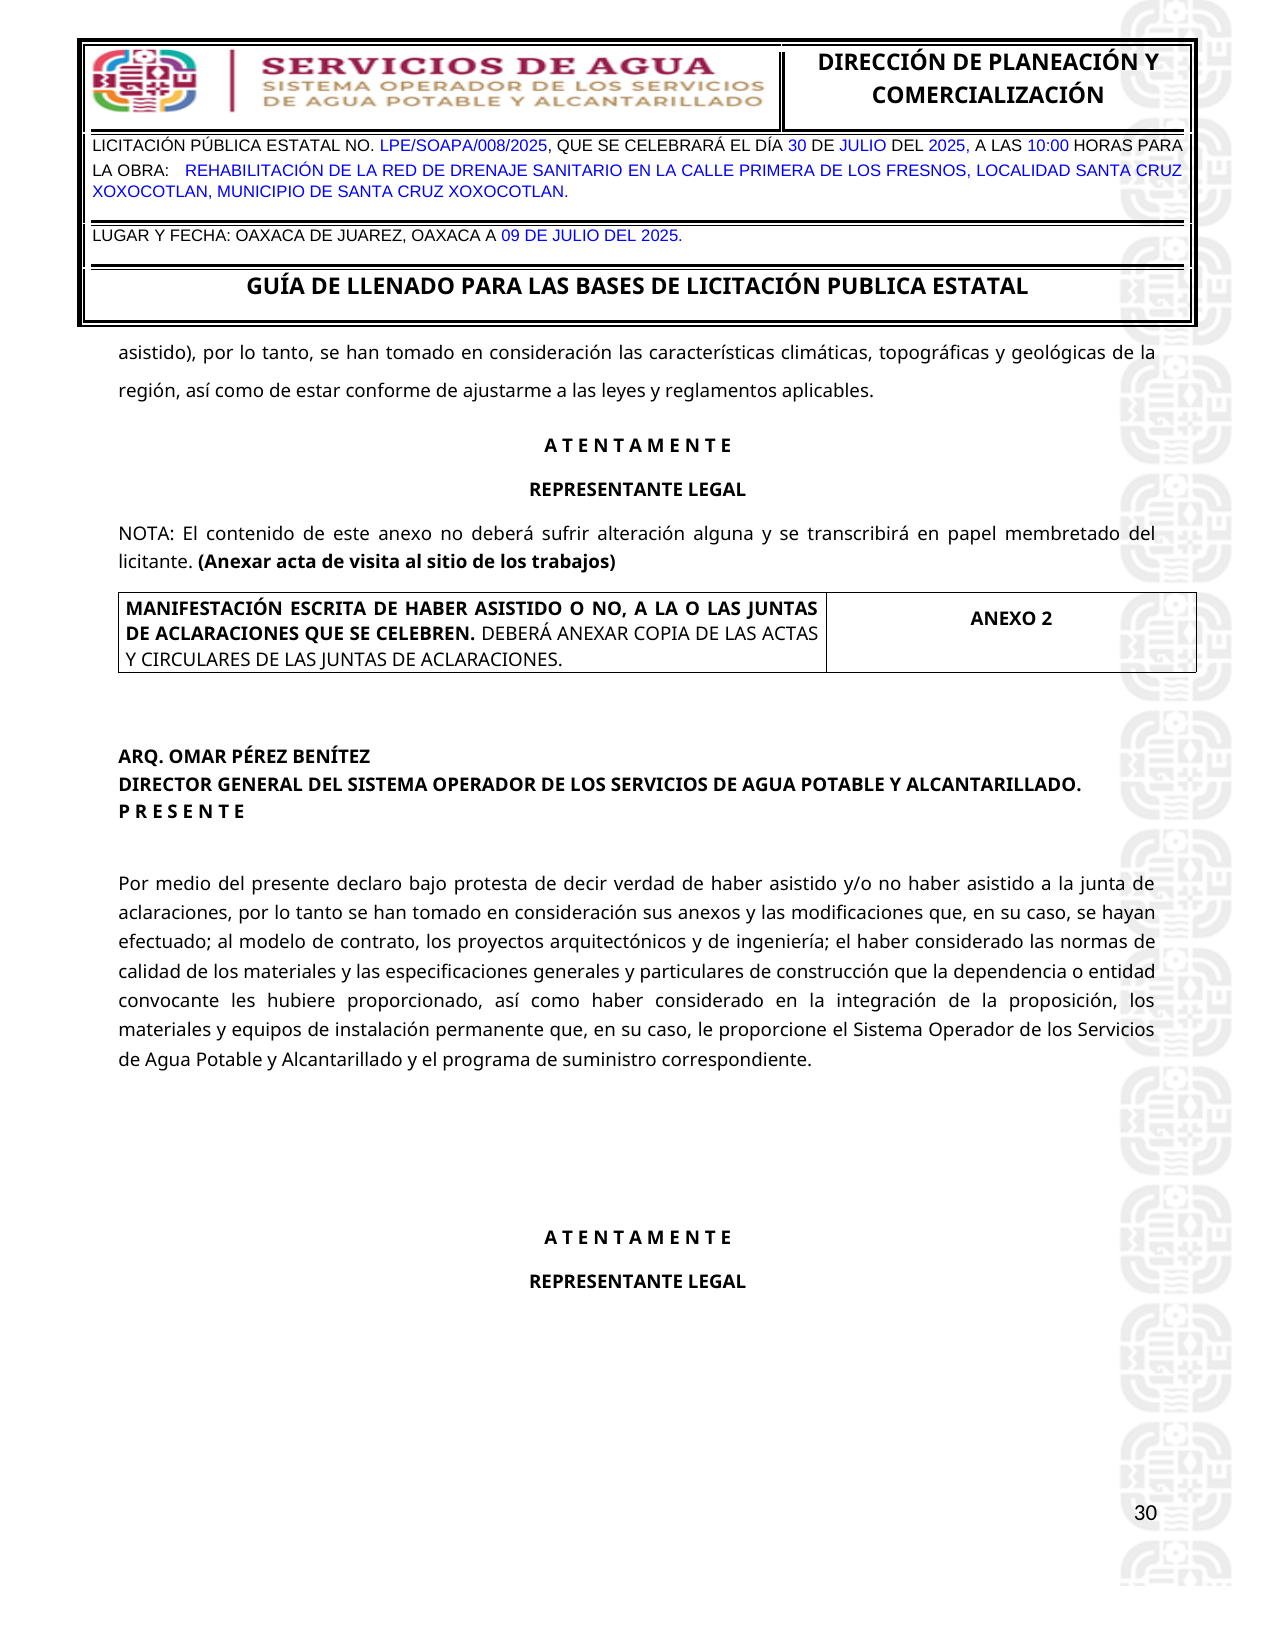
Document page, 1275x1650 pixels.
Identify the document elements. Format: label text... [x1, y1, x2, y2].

text P R E S E N T E [118, 799, 1157, 824]
text DIRECTOR GENERAL DEL SISTEMA OPERADOR DE LOS SERVICIOS DE AGUA POTABLE Y ALCANTARILLADO. [118, 771, 1157, 797]
text ARQ. OMAR PÉREZ BENÍTEZ [118, 744, 1157, 769]
text A T E N T A M E N T E [118, 1224, 1157, 1250]
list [118, 154, 1157, 220]
text A T E N T A M E N T E [118, 432, 1157, 458]
picture [1106, 56, 1114, 67]
text NOTA: El contenido de este anexo no deberá sufrir alteración alguna y se transcribirá en papel membretado del licitante. (Anexar acta de visita al sitio de los trabajos) [118, 521, 1157, 574]
text Por medio del presente declaro bajo protesta de decir verdad de haber asistido y/o no haber asistido a la junta de aclaraciones, por lo tanto se han tomado en consideración sus anexos y las modificaciones que, en su caso, se hayan efectuado; al modelo de contrato, los proyectos arquitectónicos y de ingeniería; el haber considerado las normas de calidad de los materiales y las especificaciones generales y particulares de construcción que la dependencia o entidad convocante les hubiere proporcionado, así como haber considerado en la integración de la proposición, los materiales y equipos de instalación permanente que, en su caso, le proporcione el Sistema Operador de los Servicios de Agua Potable y Alcantarillado y el programa de suministro correspondiente. [118, 870, 1157, 1071]
picture [1105, 0, 1235, 1586]
text REPRESENTANTE LEGAL [118, 1268, 1157, 1294]
table_header ANEXO 2 [827, 593, 1196, 671]
table_header MANIFESTACIÓN ESCRITA DE HABER ASISTIDO O NO, A LA O LAS JUNTAS DE ACLARACIONES QUE SE CELEBREN. DEBERÁ ANEXAR COPIA DE LAS ACTAS Y CIRCULARES DE LAS JUNTAS DE ACLARACIONES. [119, 593, 826, 671]
picture [88, 46, 773, 123]
text REPRESENTANTE LEGAL [118, 476, 1157, 502]
picture [1105, 42, 1194, 325]
